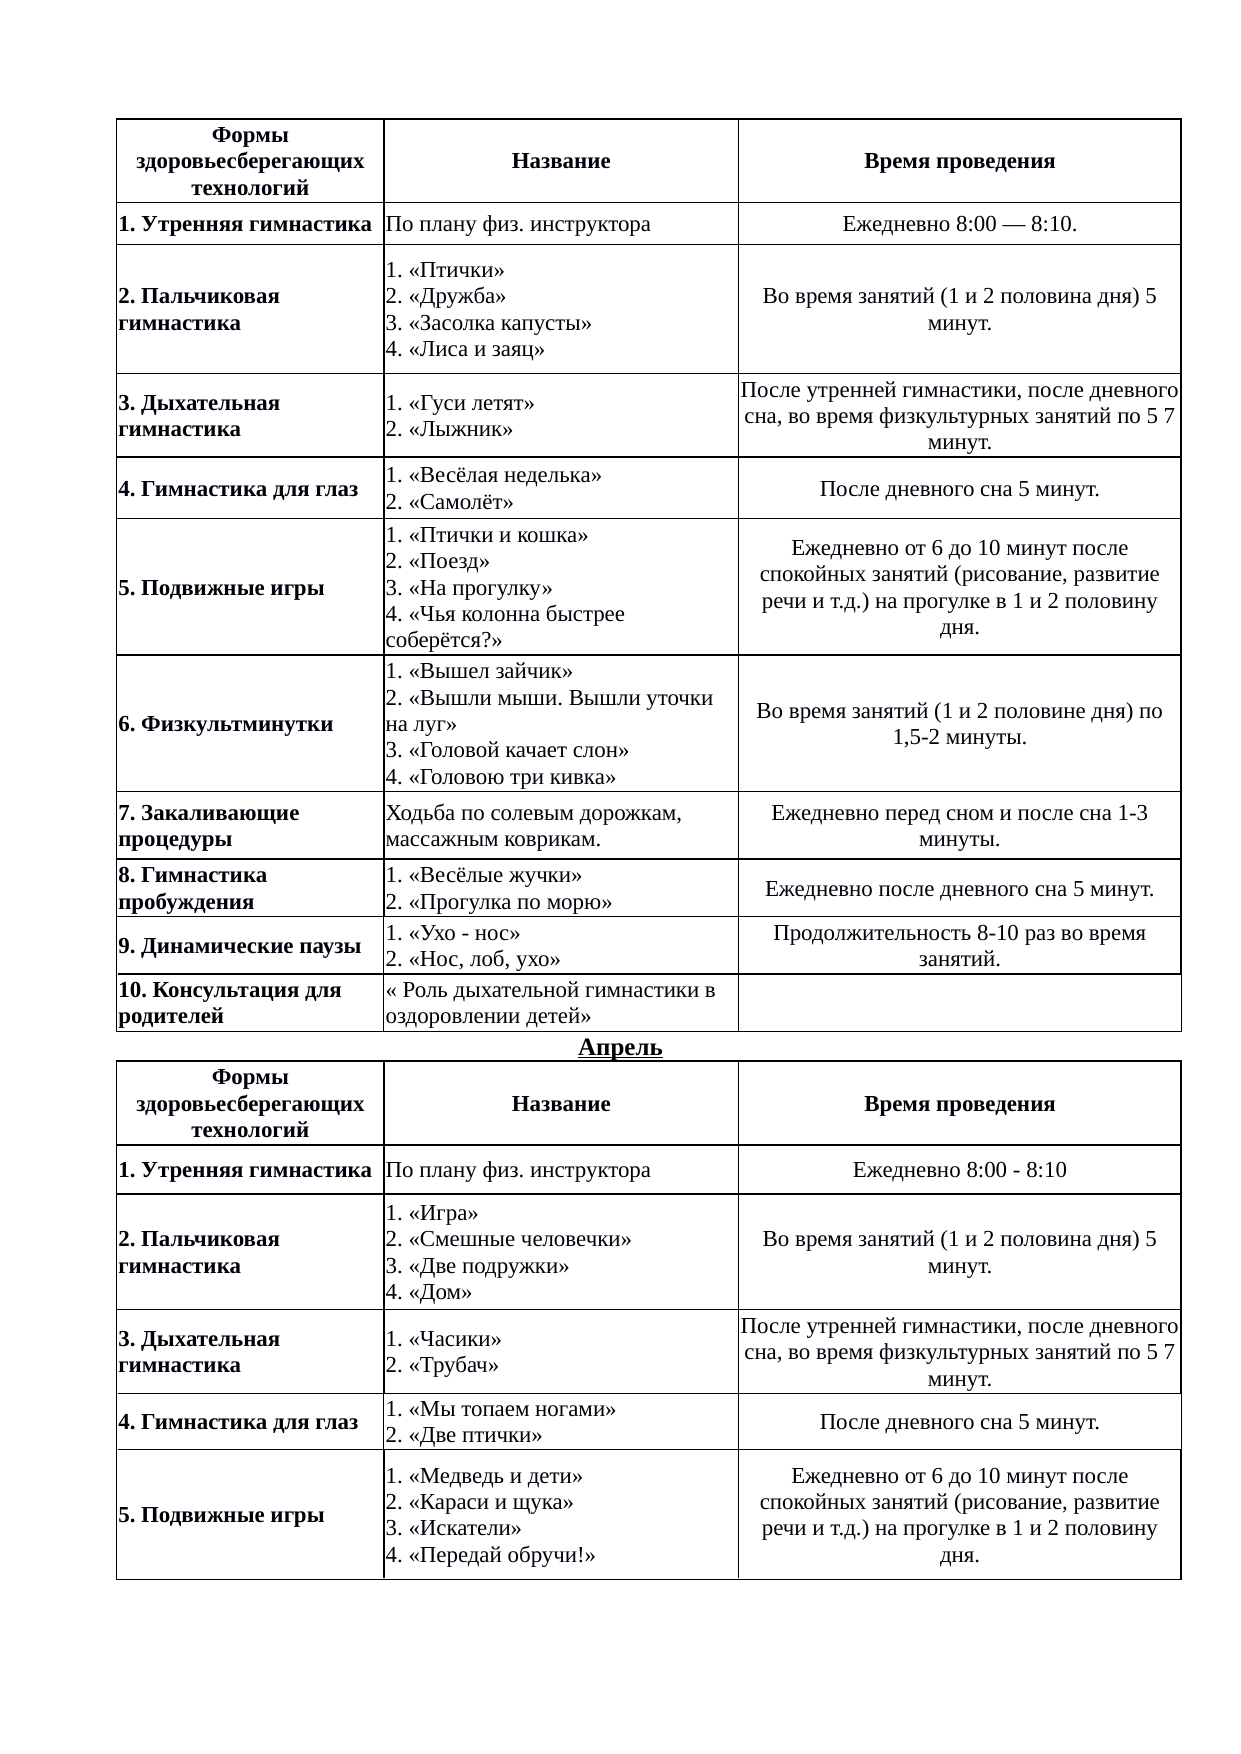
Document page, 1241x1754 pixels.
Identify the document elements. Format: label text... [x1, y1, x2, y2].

table_cell Ежедневно 8:00 — 8:10. [739, 203, 1180, 243]
table_cell Ежедневно от 6 до 10 минут после спокойных занятий (рисование, развитие речи и т.д.) на прогулке в 1 и 2 половину дня. [739, 519, 1180, 654]
table_cell Во время занятий (1 и 2 половине дня) по 1,5-2 минуты. [739, 656, 1180, 791]
table_header Название [385, 120, 738, 202]
table_cell По плану физ. инструктора [385, 203, 738, 243]
table_cell После дневного сна 5 минут. [739, 1394, 1181, 1449]
table_header Время проведения [739, 120, 1180, 202]
table_cell 1. «Мы топаем ногами» 2. «Две птички» [384, 1394, 738, 1449]
table_header Название [385, 1062, 738, 1144]
table_cell Ходьба по солевым дорожкам, массажным коврикам. [385, 792, 738, 858]
table_cell 8. Гимнастика пробуждения [117, 860, 383, 916]
table_cell 4. Гимнастика для глаз [117, 458, 383, 518]
table_cell 1. «Гуси летят» 2. «Лыжник» [385, 374, 738, 456]
table_cell 9. Динамические паузы [117, 917, 383, 973]
table_cell 3. Дыхательная гимнастика [117, 1310, 383, 1392]
table_cell По плану физ. инструктора [385, 1146, 738, 1193]
table_cell Во время занятий (1 и 2 половина дня) 5 минут. [739, 245, 1180, 372]
table_cell 1. Утренняя гимнастика [117, 1146, 383, 1193]
table_cell Во время занятий (1 и 2 половина дня) 5 минут. [739, 1195, 1180, 1309]
table_header Время проведения [739, 1062, 1180, 1144]
table_cell 1. «Медведь и дети» 2. «Караси и щука» 3. «Искатели» 4. «Передай обручи!» [385, 1450, 738, 1578]
table_cell Продолжительность 8-10 раз во время занятий. [739, 917, 1180, 973]
table_cell 1. «Вышел зайчик» 2. «Вышли мыши. Вышли уточки на луг» 3. «Головой качает слон» 4. «Головою три кивка» [385, 656, 738, 791]
table_cell Ежедневно от 6 до 10 минут после спокойных занятий (рисование, развитие речи и т.д.) на прогулке в 1 и 2 половину дня. [739, 1450, 1180, 1578]
table_cell 3. Дыхательная гимнастика [117, 374, 383, 456]
table_header Формы здоровьесберегающих технологий [117, 120, 383, 202]
table_cell 1. «Ухо - нос» 2. «Нос, лоб, ухо» [384, 917, 738, 973]
table_cell [739, 975, 1181, 1031]
table_cell 5. Подвижные игры [117, 1450, 383, 1578]
table_cell После дневного сна 5 минут. [739, 458, 1180, 518]
table_cell 1. «Весёлые жучки» 2. «Прогулка по морю» [385, 860, 738, 916]
table_cell 1. Утренняя гимнастика [117, 203, 383, 243]
table_header Формы здоровьесберегающих технологий [117, 1062, 383, 1144]
text Апрель [118, 1032, 1122, 1060]
table_cell После утренней гимнастики, после дневного сна, во время физкультурных занятий по 5 7 минут. [739, 1310, 1180, 1392]
table_cell 1. «Птички и кошка» 2. «Поезд» 3. «На прогулку» 4. «Чья колонна быстрее соберётся?» [385, 519, 738, 654]
table_cell 2. Пальчиковая гимнастика [117, 1195, 383, 1309]
table_cell « Роль дыхательной гимнастики в оздоровлении детей» [384, 975, 738, 1031]
table_cell 1. «Птички» 2. «Дружба» 3. «Засолка капусты» 4. «Лиса и заяц» [385, 245, 738, 372]
table_cell 1. «Весёлая неделька» 2. «Самолёт» [385, 458, 738, 518]
table_cell Ежедневно перед сном и после сна 1-3 минуты. [739, 792, 1180, 858]
table_cell 6. Физкультминутки [117, 656, 383, 791]
table_cell 5. Подвижные игры [117, 519, 383, 654]
table_cell 1. «Часики» 2. «Трубач» [385, 1310, 738, 1392]
table_cell 1. «Игра» 2. «Смешные человечки» 3. «Две подружки» 4. «Дом» [385, 1195, 738, 1309]
table_cell Ежедневно 8:00 - 8:10 [739, 1146, 1180, 1193]
table_cell После утренней гимнастики, после дневного сна, во время физкультурных занятий по 5 7 минут. [739, 374, 1180, 456]
table_cell 7. Закаливающие процедуры [117, 792, 383, 858]
table_cell Ежедневно после дневного сна 5 минут. [739, 860, 1180, 916]
table_cell 4. Гимнастика для глаз [117, 1394, 383, 1449]
table_cell 2. Пальчиковая гимнастика [117, 245, 383, 372]
